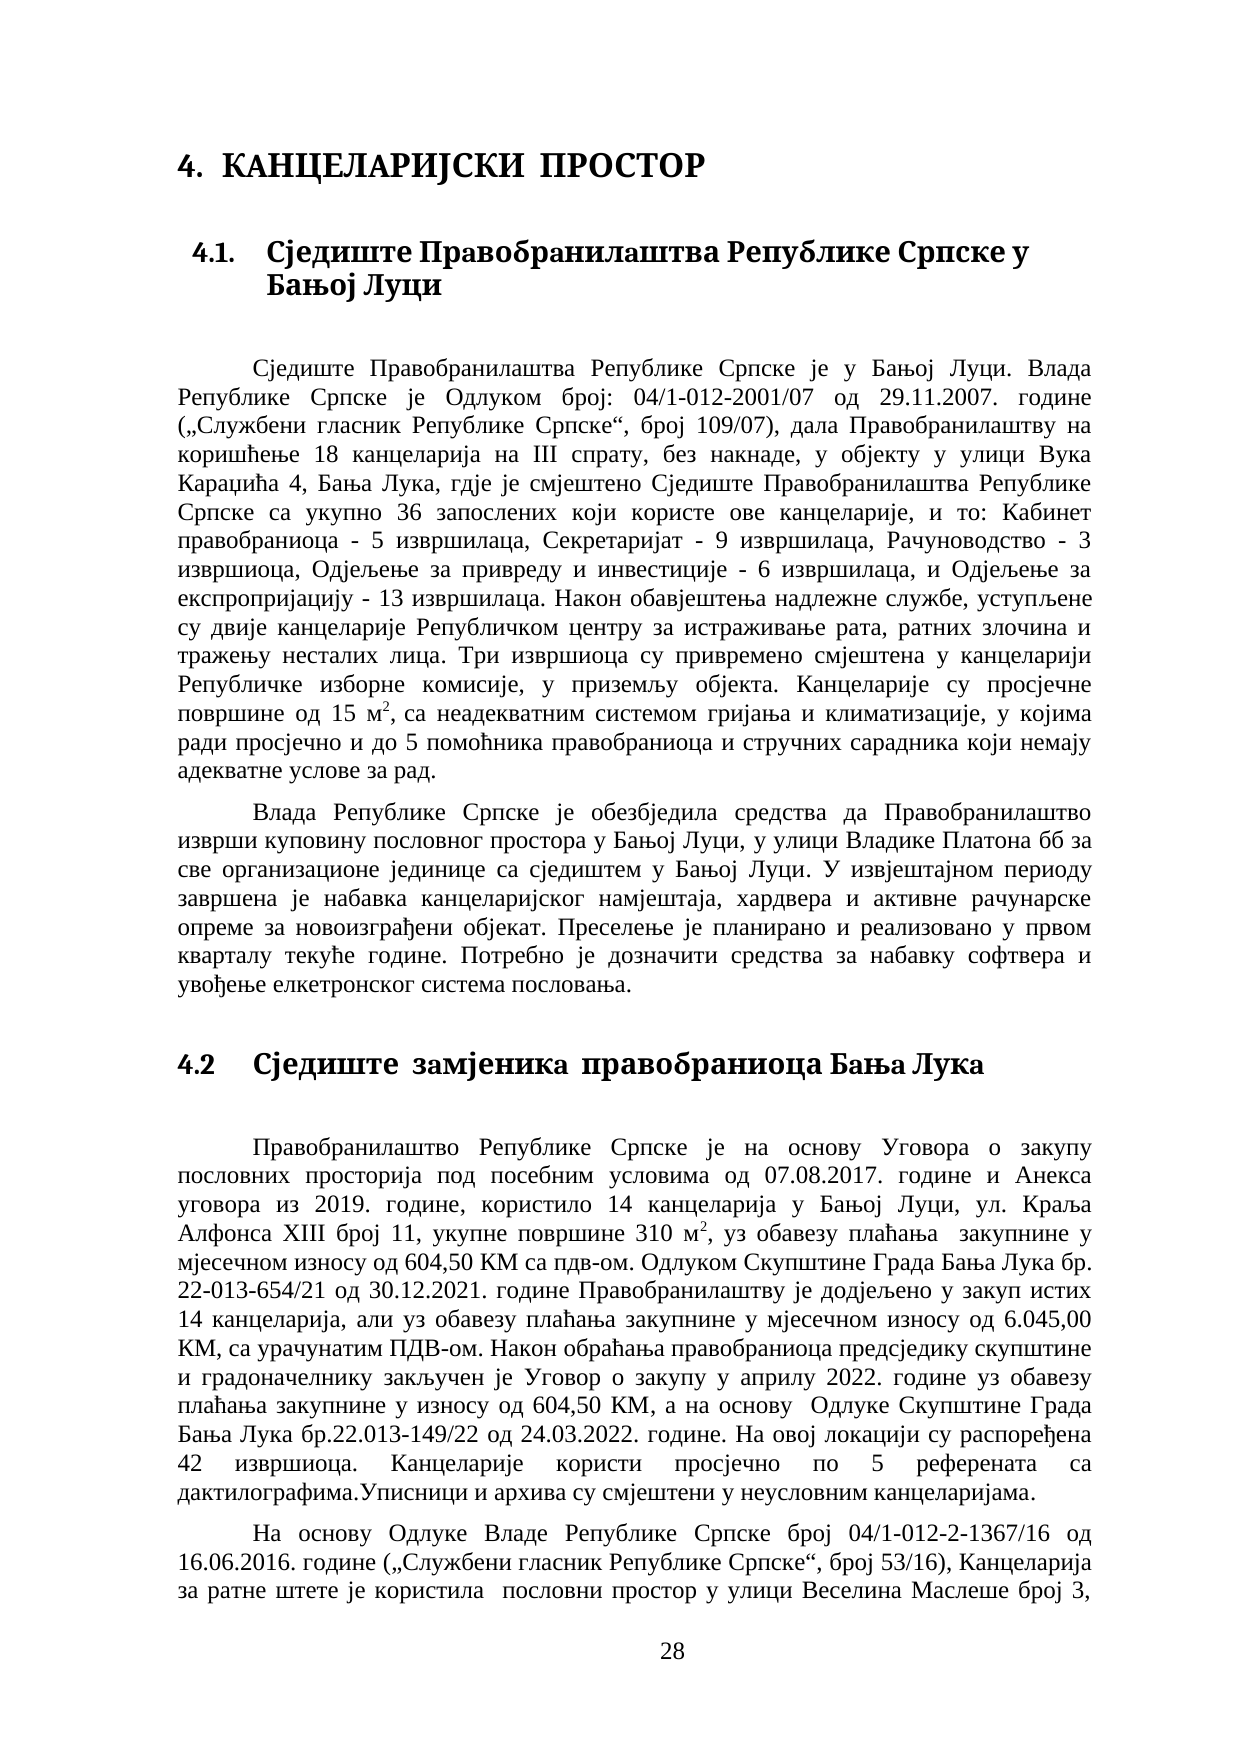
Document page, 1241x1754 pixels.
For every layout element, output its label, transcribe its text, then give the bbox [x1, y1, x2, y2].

subtitle КAНЦЕЛAРИЈСКИ ПРОСТОР [177, 148, 1092, 186]
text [177, 1518, 1092, 1604]
text Влада Републике Српске је обезбједила средства да Правобранилаштво изврши куповину пословног простора у Бањој Луци, у улици Владике Платона бб за све организационе јединице са сједиштем у Бањој Луци. У извјештајном периоду завршена је набавка канцеларијског намјештаја, хардвера и активне рачунарске опреме за новоизграђени објекат. Преселење је планирано и реализовано у првом кварталу текуће године. Потребно је дозначити средства за набавку софтвера и увођење елкетронског система пословања. [177, 797, 1092, 998]
subtitle 4.2 Сједиште зaмјеникa правобраниоца Бaњa Лукa [177, 1048, 1092, 1082]
text Сједиште Правобранилаштва Републике Српске је у Бањој Луци. Влада Републике Српске је Одлуком број: 04/1-012-2001/07 од 29.11.2007. године („Службени глaсник Републике Српске“, број 109/07), дала Правобранилаштву на коришћење 18 канцеларија на III спрату, без накнаде, у објекту у улици Вукa Кaрaџићa 4, Бaњa Лука, гдје је смјештено Сједиште Правобранилаштва Републике Српске са укупно 36 запослених који користе ове канцеларије, и то: Кабинет правобраниоца - 5 извршилаца, Секретаријат - 9 извршилаца, Рачуноводство - 3 извршиоца, Одјељење за привреду и инвестиције - 6 извршилаца, и Одјељење зa експропријaцију - 13 извршилаца. Након обавјештења надлежне службе, уступљене су двије канцеларије Републичком центру за истраживање рата, ратних злочина и тражењу несталих лица. Три извршиоца су привремено смјештена у канцеларији Републичке изборне комисије, у приземљу објекта. Канцеларије су просјечне површине од 15 м2, са неадекватним системом гријања и климатизације, у којима ради просјечно и до 5 помоћника правобраниоца и стручних сарадника који немају адекватне услове за рад. [177, 353, 1092, 784]
text Правобранилаштво Републике Српске је на основу Уговора о закупу пословних просторија под посебним условима од 07.08.2017. године и Анекса уговора из 2019. године, користило 14 канцеларија у Бањој Луци, ул. Краља Алфонса ХIII број 11, укупне површине 310 м2, уз обавезу плаћања закупнине у мјесечном износу од 604,50 КМ са пдв-ом. Одлуком Скупштине Града Бања Лука бр. 22-013-654/21 од 30.12.2021. године Правобранилаштву је додјељено у закуп истих 14 канцеларија, али уз обавезу плаћања закупнине у мјесечном износу од 6.045,00 КМ, са урачунатим ПДВ-ом. Након обраћања правобраниоца предсједику скупштине и градоначелнику закључен је Уговор о закупу у априлу 2022. године уз обавезу плаћања закупнине у износу од 604,50 КМ, а на основу Одлуке Скупштине Града Бања Лука бр.22.013-149/22 од 24.03.2022. године. На овој локацији су распоређена 42 извршиоца. Канцеларије користи просјечно по 5 референата са дактилографима.Уписници и архива су смјештени у неусловним канцеларијама. [177, 1132, 1092, 1505]
subtitle 4.1. Сједиште Прaвобрaнилaштва Републике Српске у Бањој Луци [192, 236, 1092, 303]
